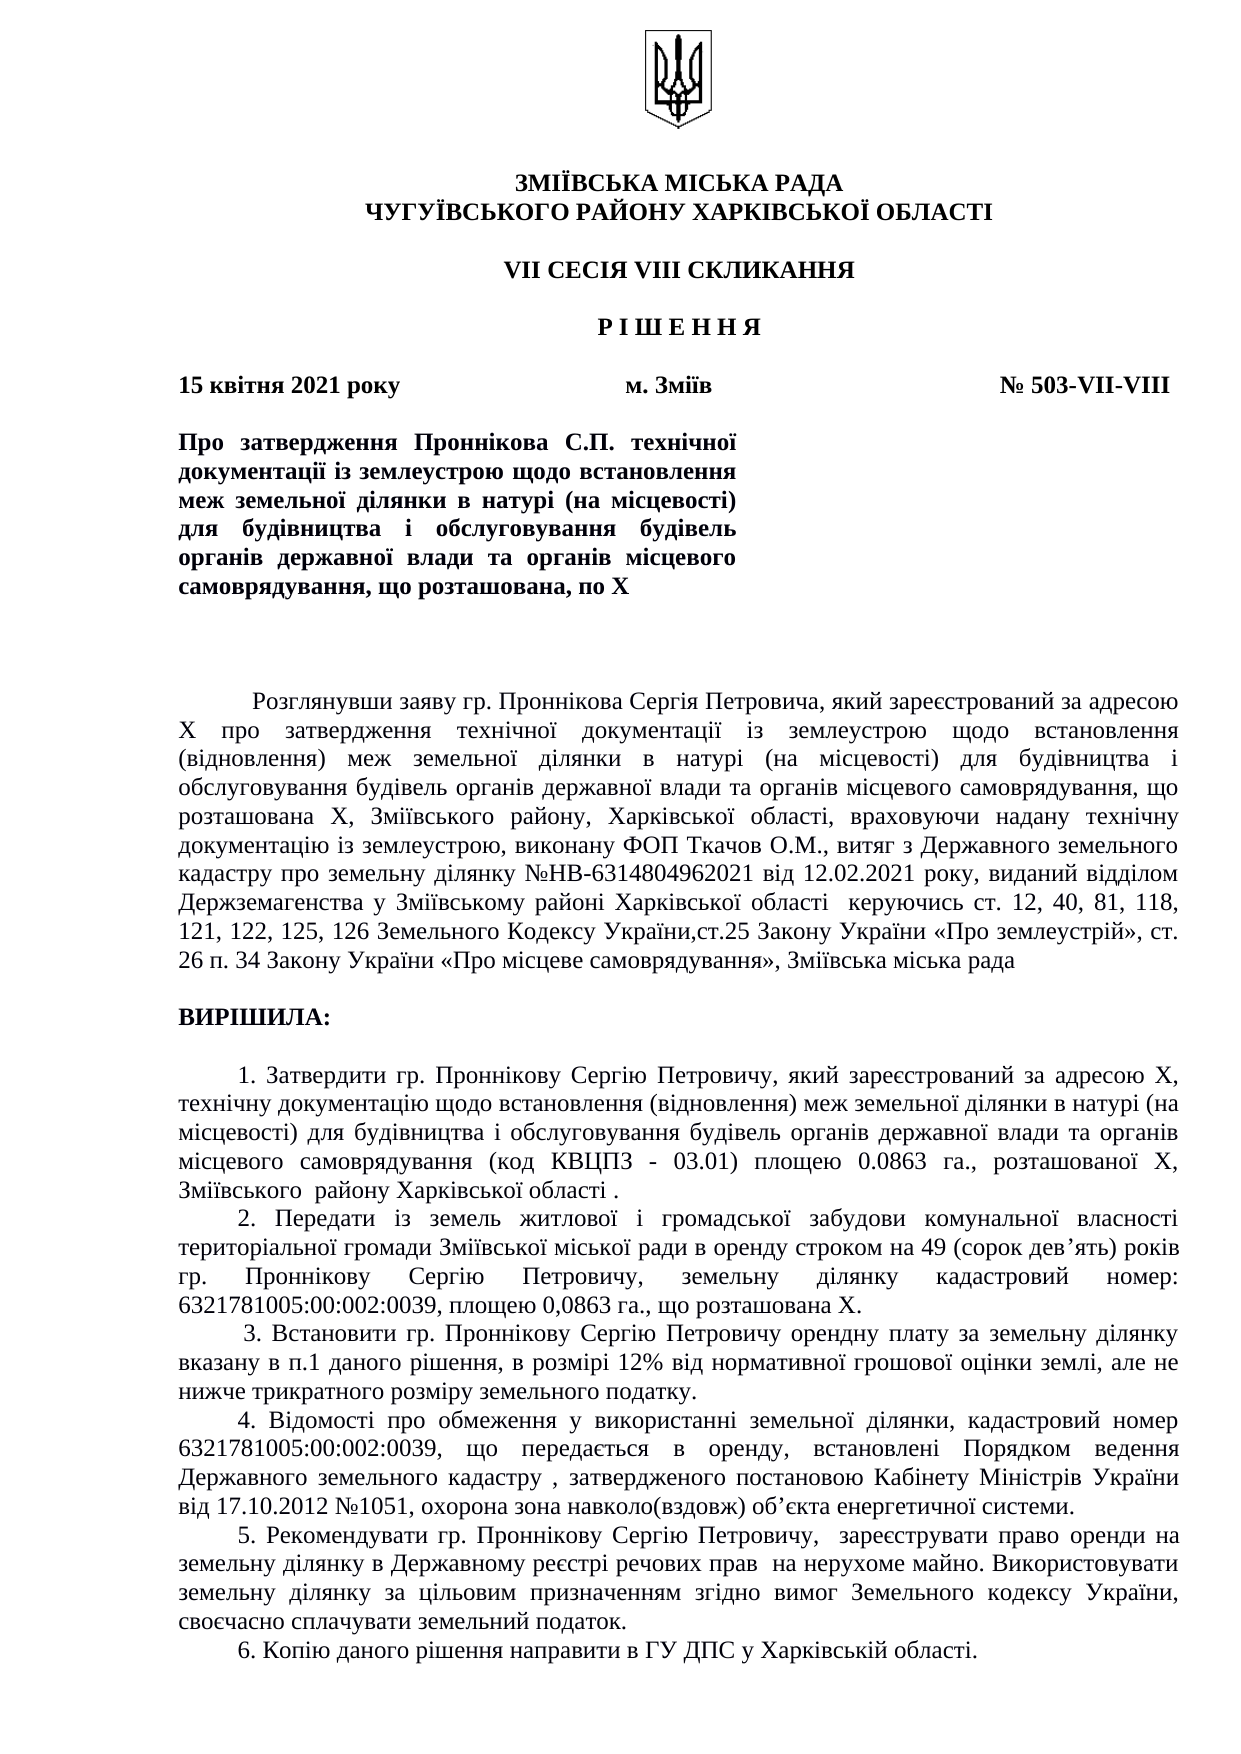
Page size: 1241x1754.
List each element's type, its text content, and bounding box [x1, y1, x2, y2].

text 6. Копію даного рішення направити в ГУ ДПС у Харківській області. [178, 1635, 1180, 1663]
text ВИРІШИЛА: [178, 1002, 1180, 1031]
subtitle ЗМІЇВСЬКА МІСЬКА РАДА [178, 168, 1180, 197]
text 5. Рекомендувати гр. Проннікову Сергію Петровичу, зареєструвати право оренди на земельну ділянку в Державному реєстрі речових прав на нерухоме майно. Використовувати земельну ділянку за цільовим призначенням згідно вимог Земельного кодексу України, своєчасно сплачувати земельний податок. [178, 1520, 1180, 1635]
text 1. Затвердити гр. Проннікову Сергію Петровичу, який зареєстрований за адресою Х, технічну документацію щодо встановлення (відновлення) меж земельної ділянки в натурі (на місцевості) для будівництва і обслуговування будівель органів державної влади та органів місцевого самоврядування (код КВЦПЗ - 03.01) площею 0.0863 га., розташованої Х, Зміївського району Харківської області . [178, 1060, 1180, 1203]
subtitle VІІ сесія VІІІ скликання [178, 255, 1180, 283]
text 4. Відомості про обмеження у використанні земельної ділянки, кадастровий номер 6321781005:00:002:0039, що передається в оренду, встановлені Порядком ведення Державного земельного кадастру , затвердженого постановою Кабінету Міністрів України від 17.10.2012 №1051, охорона зона навколо(вздовж) об’єкта енергетичної системи. [178, 1405, 1180, 1520]
text 2. Передати із земель житлової і громадської забудови комунальної власності територіальної громади Зміївської міської ради в оренду строком на 49 (сорок дев’ять) років гр. Проннікову Сергію Петровичу, земельну ділянку кадастровий номер: 6321781005:00:002:0039, площею 0,0863 га., що розташована Х. [178, 1203, 1180, 1318]
text Розглянувши заяву гр. Проннікова Сергія Петровича, який зареєстрований за адресою Х про затвердження технічної документації із землеустрою щодо встановлення (відновлення) меж земельної ділянки в натурі (на місцевості) для будівництва і обслуговування будівель органів державної влади та органів місцевого самоврядування, що розташована Х, Зміївського району, Харківської області, враховуючи надану технічну документацію із землеустрою, виконану ФОП Ткачов О.М., витяг з Державного земельного кадастру про земельну ділянку №НВ-6314804962021 від 12.02.2021 року, виданий відділом Держземагенства у Зміївському районі Харківської області керуючись ст. 12, 40, 81, 118, 121, 122, 125, 126 Земельного Кодексу України,ст.25 Закону України «Про землеустрій», ст. 26 п. 34 Закону України «Про місцеве самоврядування», Зміївська міська рада [178, 686, 1180, 973]
text 15 квітня 2021 року м. Зміїв № 503-VІІ-VIII [178, 370, 1180, 398]
text 3. Встановити гр. Проннікову Сергію Петровичу орендну плату за земельну ділянку вказану в п.1 даного рішення, в розмірі 12% від нормативної грошової оцінки землі, але не нижче трикратного розміру земельного податку. [178, 1318, 1180, 1405]
subtitle ЧУГУЇВСЬКОГО РАЙОНУ ХАРКІВСЬКОЇ ОБЛАСТІ [178, 197, 1180, 226]
picture [644, 29, 714, 130]
text Про затвердження Проннікова С.П. технічної документації із землеустрою щодо встановлення меж земельної ділянки в натурі (на місцевості) для будівництва і обслуговування будівель органів державної влади та органів місцевого самоврядування, що розташована, по Х [178, 427, 737, 600]
subtitle Р І Ш Е Н Н Я [178, 312, 1180, 341]
